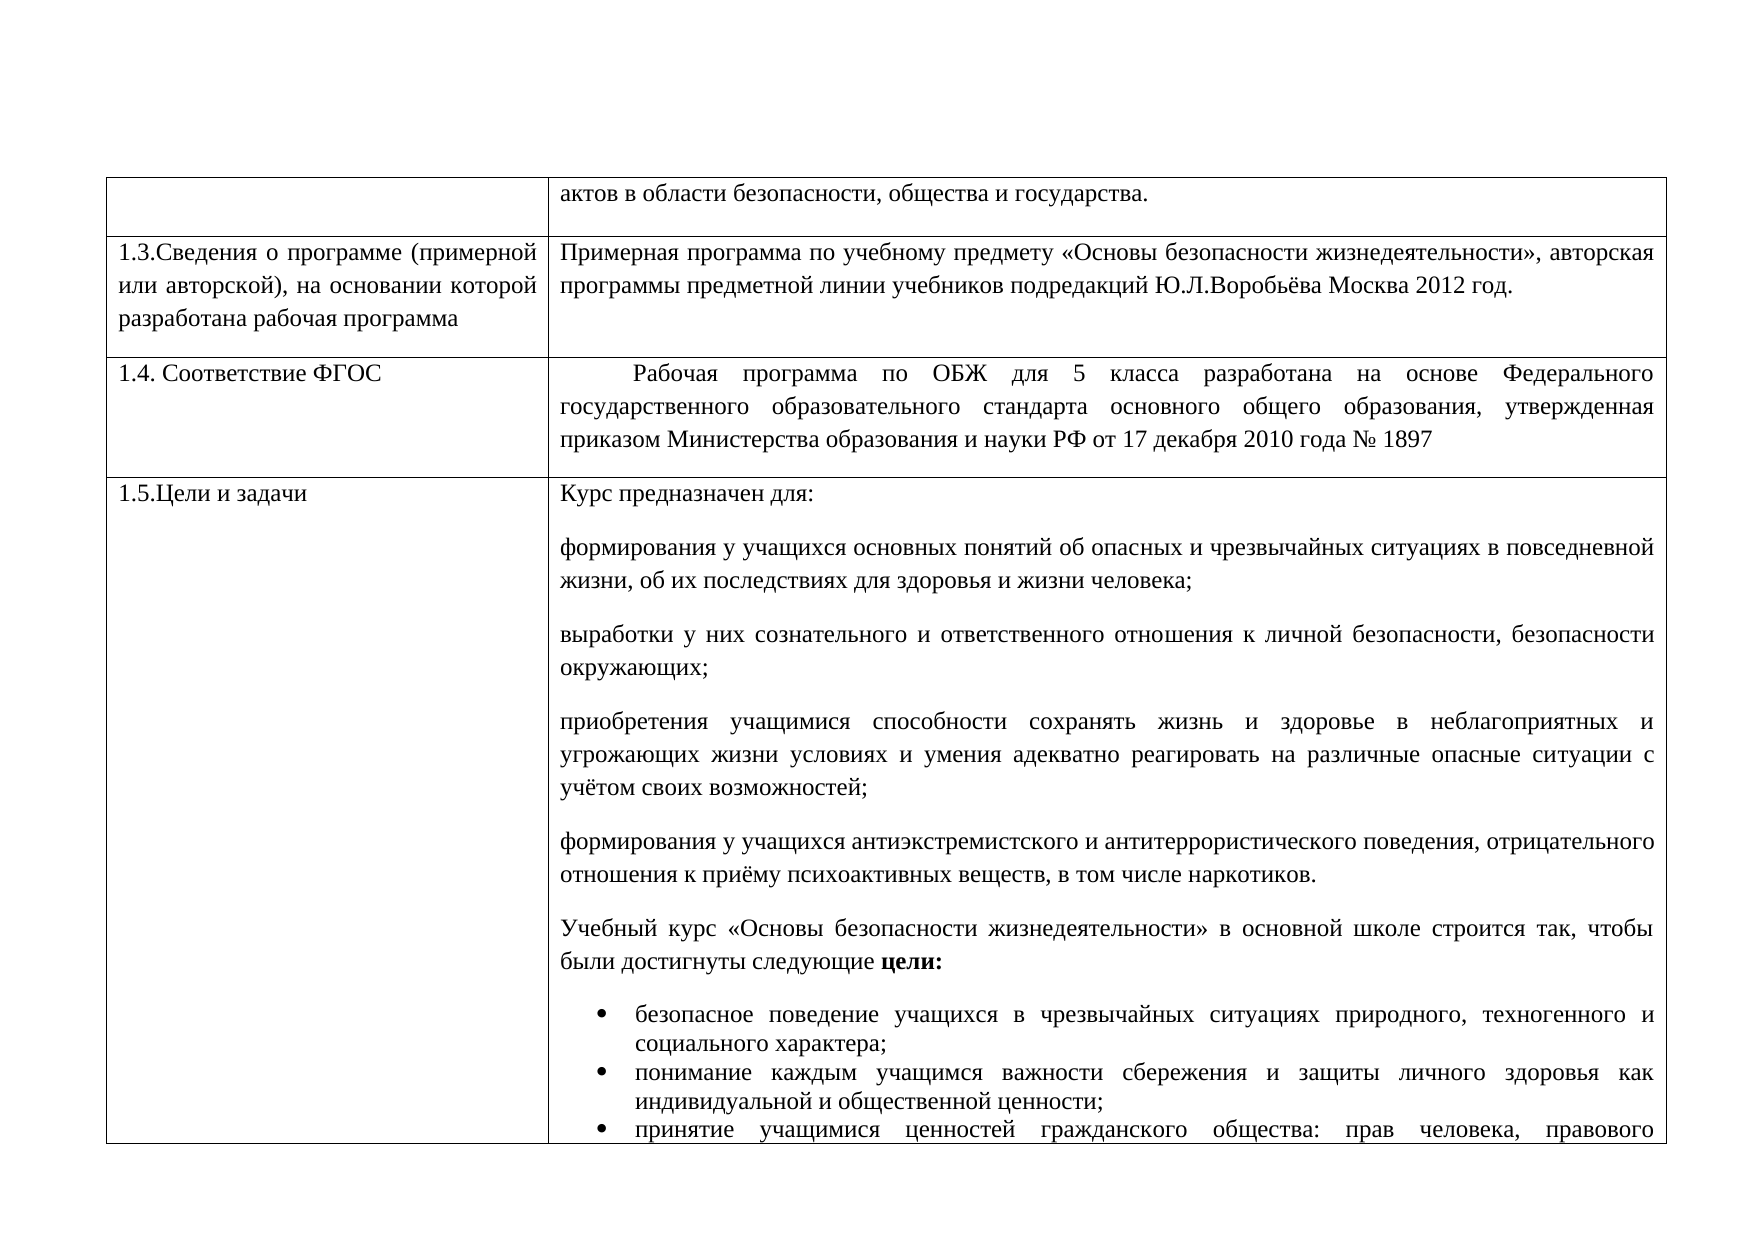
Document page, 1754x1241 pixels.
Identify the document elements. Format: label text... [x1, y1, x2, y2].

table_cell 1.3.Сведения о программе (примерной или авторской), на основании которой разработана рабочая программа [107, 237, 548, 357]
table_cell Рабочая программа по ОБЖ для 5 класса разработана на основе Федерального государственного образовательного стандарта основного общего образования, утвержденная приказом Министерства образования и науки РФ от 17 декабря 2010 года № 1897 [549, 358, 1666, 477]
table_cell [107, 178, 548, 236]
table_cell Примерная программа по учебному предмету «Основы безопасности жизнедеятельности», авторская программы предметной линии учебников подредакций Ю.Л.Воробьёва Москва 2012 год. [549, 237, 1666, 357]
table_cell 1.4. Соответствие ФГОС [107, 358, 548, 477]
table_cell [549, 478, 1666, 1143]
table_cell 1.5.Цели и задачи [107, 478, 548, 1143]
